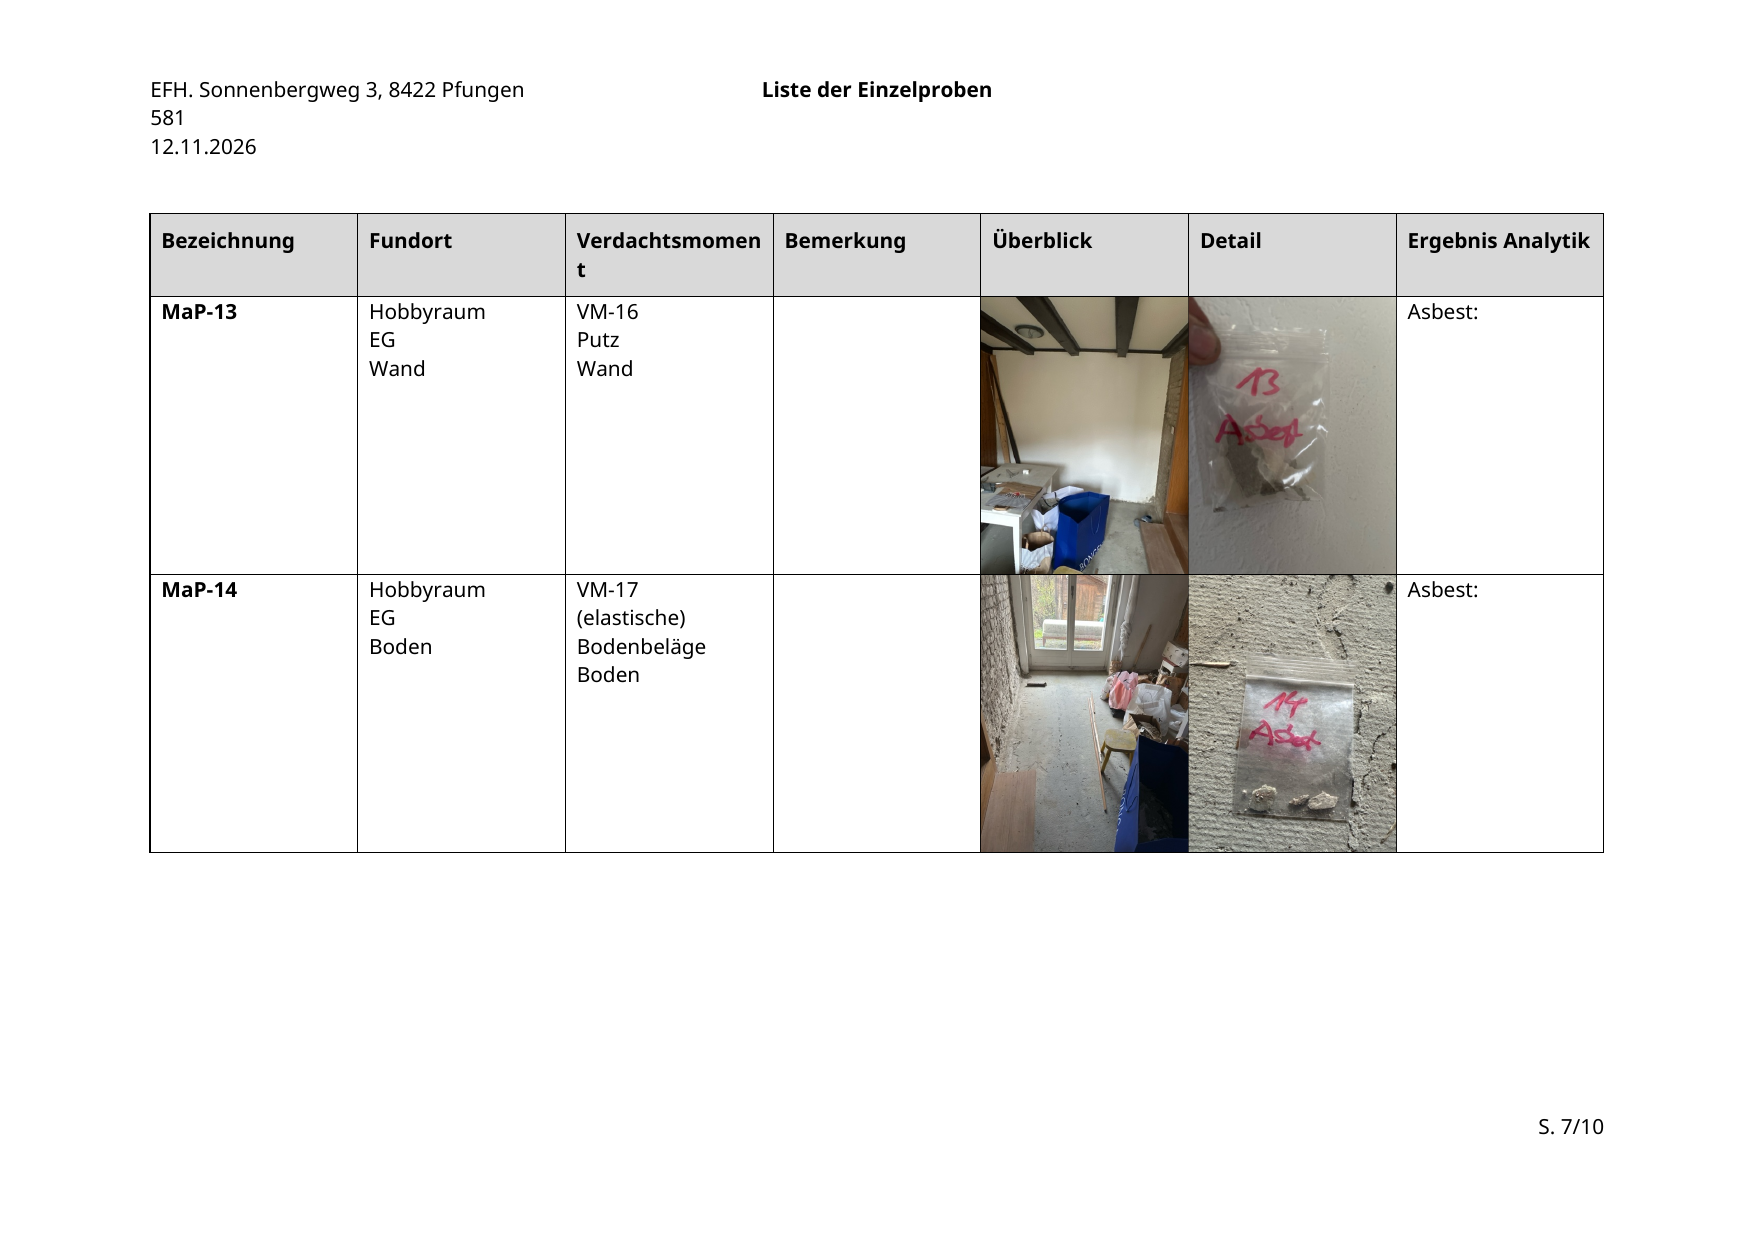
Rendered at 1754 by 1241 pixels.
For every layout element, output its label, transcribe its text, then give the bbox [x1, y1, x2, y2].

table_cell Hobbyraum EG Wand [358, 297, 565, 574]
table_cell Asbest: [1397, 575, 1603, 852]
picture [980, 575, 1397, 852]
picture [980, 297, 1397, 574]
table_cell [774, 297, 980, 574]
table_cell VM-16 Putz Wand [566, 297, 773, 574]
table_cell Asbest: [1397, 297, 1603, 574]
table_header Ergebnis Analytik [1397, 214, 1603, 296]
table_header Verdachtsmoment [566, 214, 773, 296]
table_cell MaP-14 [151, 575, 357, 852]
table_cell [774, 575, 980, 852]
table_header Fundort [358, 214, 565, 296]
table_header Überblick [981, 214, 1188, 296]
table_header Bezeichnung [151, 214, 357, 296]
table_header Detail [1189, 214, 1396, 296]
table_header Bemerkung [774, 214, 980, 296]
table_cell MaP-13 [151, 297, 357, 574]
table_cell VM-17 (elastische) Bodenbeläge Boden [566, 575, 773, 852]
table_cell Hobbyraum EG Boden [358, 575, 565, 852]
